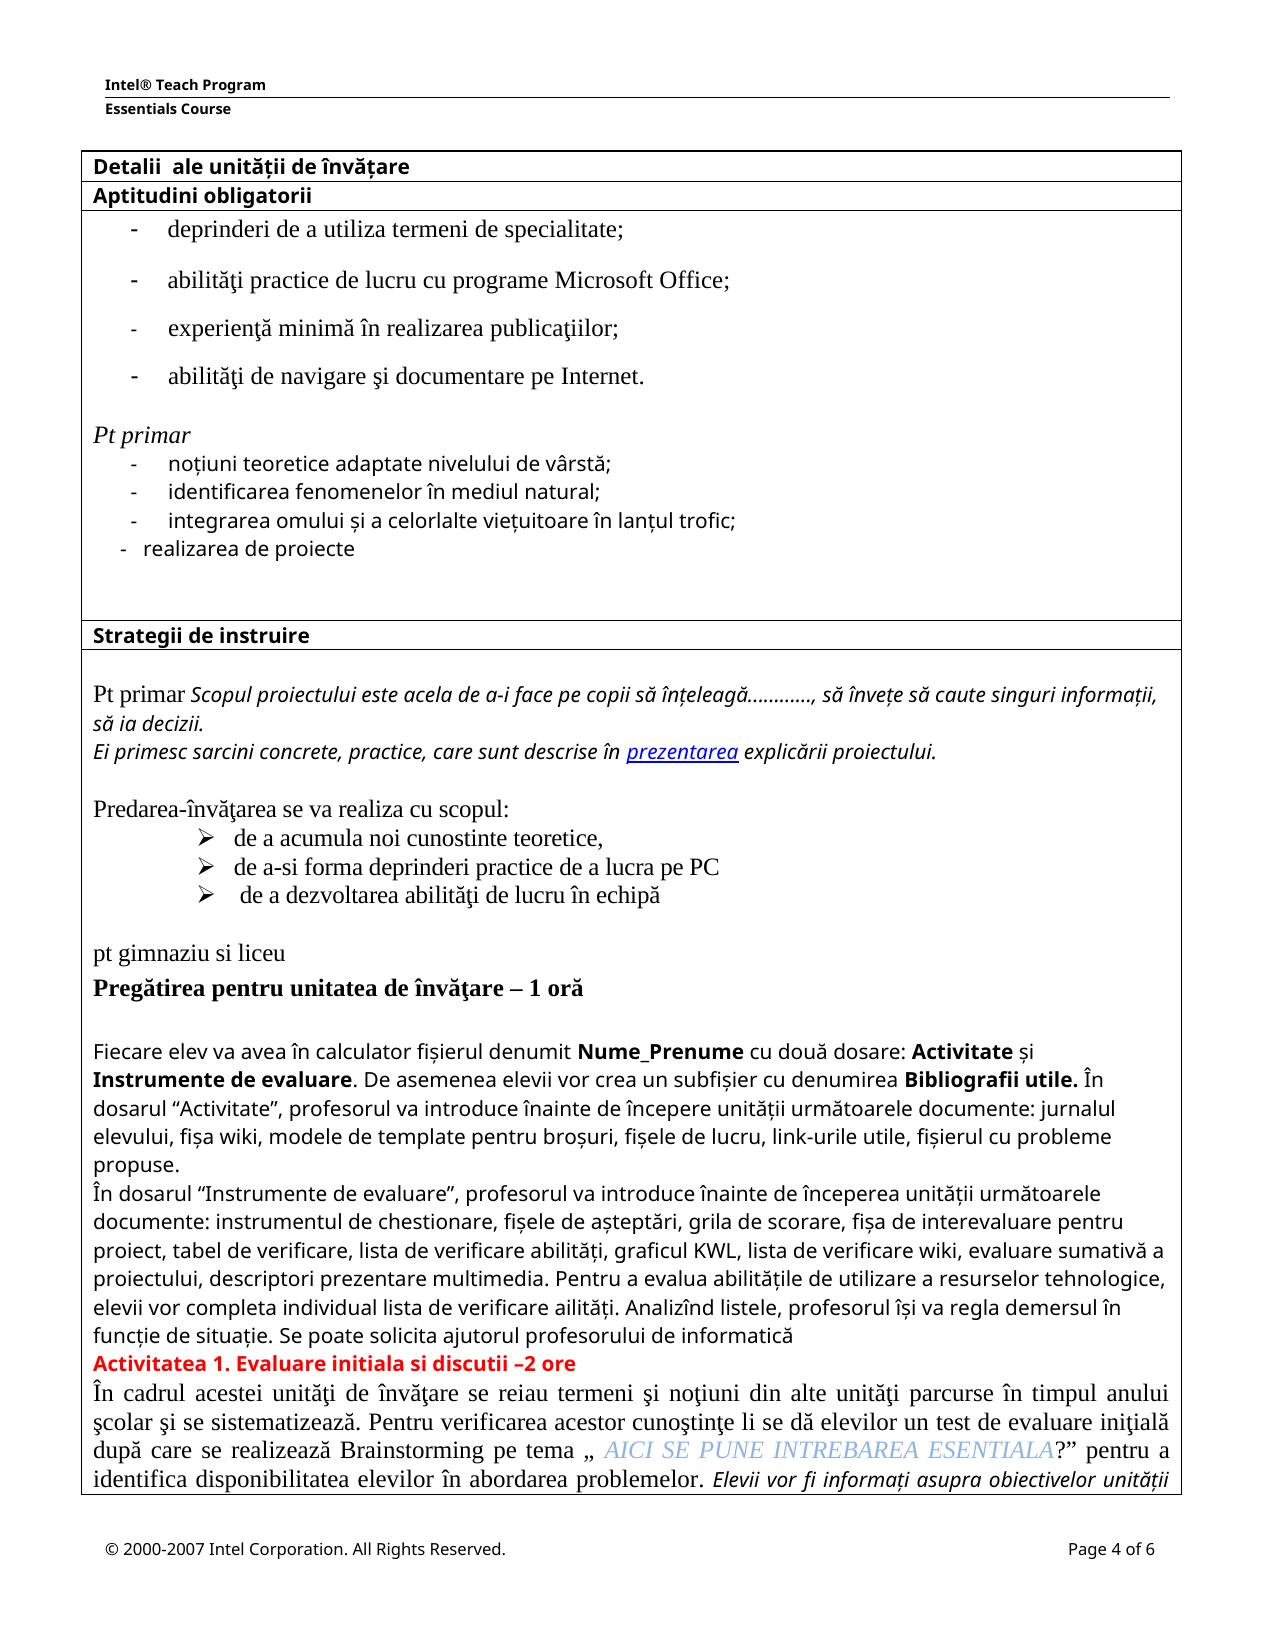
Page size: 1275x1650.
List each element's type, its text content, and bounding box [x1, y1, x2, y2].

table_cell Pt primar Scopul proiectului este acela de a-i face pe copii să înţeleagă............, să înveţe să caute singuri informaţii, să ia decizii. Ei primesc sarcini concrete, practice, care sunt descrise în prezentarea explicării proiectului. Predarea-învăţarea se va realiza cu scopul: de a acumula noi cunostinte teoretice, de a-si forma deprinderi practice de a lucra pe PC de a dezvoltarea abilităţi de lucru în echipă pt gimnaziu si liceu Pregătirea pentru unitatea de învăţare – 1 oră Fiecare elev va avea în calculator fişierul denumit Nume_Prenume cu două dosare: Activitate şi Instrumente de evaluare. De asemenea elevii vor crea un subfişier cu denumirea Bibliografii utile. În dosarul “Activitate”, profesorul va introduce înainte de începere unităţii următoarele documente: jurnalul elevului, fişa wiki, modele de template pentru broşuri, fişele de lucru, link-urile utile, fişierul cu probleme propuse. În dosarul “Instrumente de evaluare”, profesorul va introduce înainte de începerea unităţii următoarele documente: instrumentul de chestionare, fişele de aşteptări, grila de scorare, fişa de interevaluare pentru proiect, tabel de verificare, lista de verificare abilităţi, graficul KWL, lista de verificare wiki, evaluare sumativă a proiectului, descriptori prezentare multimedia. Pentru a evalua abilităţile de utilizare a resurselor tehnologice, elevii vor completa individual lista de verificare ailităţi. Analizînd listele, profesorul îşi va regla demersul în funcţie de situaţie. Se poate solicita ajutorul profesorului de informatică Activitatea 1. Evaluare initiala si discutii –2 ore În cadrul acestei unităţi de învăţare se reiau termeni şi noţiuni din alte unităţi parcurse în timpul anului şcolar şi se sistematizează. Pentru verificarea acestor cunoştinţe li se dă elevilor un test de evaluare iniţială după care se realizează Brainstorming pe tema „ AICI SE PUNE INTREBAREA ESENTIALA?” pentru a identifica disponibilitatea elevilor în abordarea problemelor. Elevii vor fi informaţi asupra obiectivelor unităţii de învăţare: crearea unei prezentări; completarea jurnalului de reflecţii al activităţii si chestionarul KWL crearea unei broşuri care să răspundă întrebării: Intrebarea de unitate a grupei?” Elevii vor fi incitaţi prin prezentarea broşurii activităţii şi a site-ului creat în scopul desfăşurării acestei activităţi: http:// 1.wik.is/ . Elevii vor fi informaţi asupra modalităţii de evaluare a materialelor create în timpul activităţii. La sfârşitul fiecărei ore vor completa jurnalul cu elementele adăugate în lecţia studiată. . Activitatea 2. Prezentarea fiselor de documentare. N ore Împărţiţi în grupe de câte 4 elevi, se va supune atenţiei tema unitatii si elevii incep lucrul la proiect, li se distribuie fişe de lucru şi li se dau explicaţii despre cum vor completa aceste fişe. Pe parcursul completării fişei primite elevul desemnat ca observator de la fiecare grupă urmăreşte activitatea grupei sale folosind fişa de observaţie elev-grup. După încheierea completării fişelor de lucru fiecare grupă îşi desemnează un coordonator care prezintă rezultatele muncii grupei. La finalul orei elevii completează individual fişa de termeni şi noţiuni, rezolvă un test de evaluare, daca este cazul si completeaza jurnalul. Profesorul le propune elevilor să realizeze o publicaţie şi un wiki având ca subiect................... Profesorul prezintă conţinutul lecţiilor din unitatea de învăţare cu scopul de a clarifica unele aspecte teoretice înainte de începerea lucrului la publicaţie. Profesorul arată elevilor planul proiectului, temele publicaţiilor, fiecare grupă alegându-şi tema publicaţiei dintre cele prezentate. De asemenea, se indică elevilor sursele de documentare şi li se prezintă şablonul publicaţiei. Elevii cu abilităţi de comunicare sunt încurajaţi să realizeze suplimentar un chestionar pe care să îl prelucreze sub îndrumarea profesorului. În continuare, profesorul indică elevilor adresa wiki-ului şi explică cum pot accesa şi posta pe wiki rezultatele documentării, păreri, sugestii, publicaţiile realizate. Elevii efectuează activitatea de documentare pe Internet, lucrează la publicaţii, realizează chestionarul folosind liste de verificare şi criterii de evaluare a publicaţiei. Profesorul monitorizează activităţile grupelor dar şi individuale ale elevilor prin fişă de observaţie personală dar şi prin desemnarea unui observator în cadrul fiecărei grupe. Activitatea 3 -2 ore Este destinată realizării produsului final: prezentarea unuia dintre produsele proiectului şi susţinerea acestuia. Autoevaluarea se realizează de către fiecare grup care a realizat produsul pe baza descriptorilor, iar interevaluarea se realizează individual, de către elevii celorlalte grupe neimplicaţi în realizarea produsului, prin completarea grilelor de scorare pentru fiecare prezentare. Grilele de scorare vor fi parte a portofoliului fiecărui elev.Cu ajutorul fiselor de feed back elevii isi imbunatatesc portofoliile. In ultima ora profesorul evaluează portofoliile elevilor şi face scurte aprecieri referitoare la munca elevilor. Aplica si testul de evaluare sumativa. [82, 650, 1181, 1494]
table_cell Detalii ale unităţii de învăţare [82, 152, 1181, 181]
table_cell deprinderi de a utiliza termeni de specialitate; abilităţi practice de lucru cu programe Microsoft Office; experienţă minimă în realizarea publicaţiilor; abilităţi de navigare şi documentare pe Internet. Pt primar noţiuni teoretice adaptate nivelului de vârstă; identificarea fenomenelor în mediul natural; integrarea omului şi a celorlalte vieţuitoare în lanţul trofic; - realizarea de proiecte [82, 211, 1181, 620]
table_cell Strategii de instruire [82, 621, 1181, 649]
table_cell Aptitudini obligatorii [82, 182, 1181, 210]
